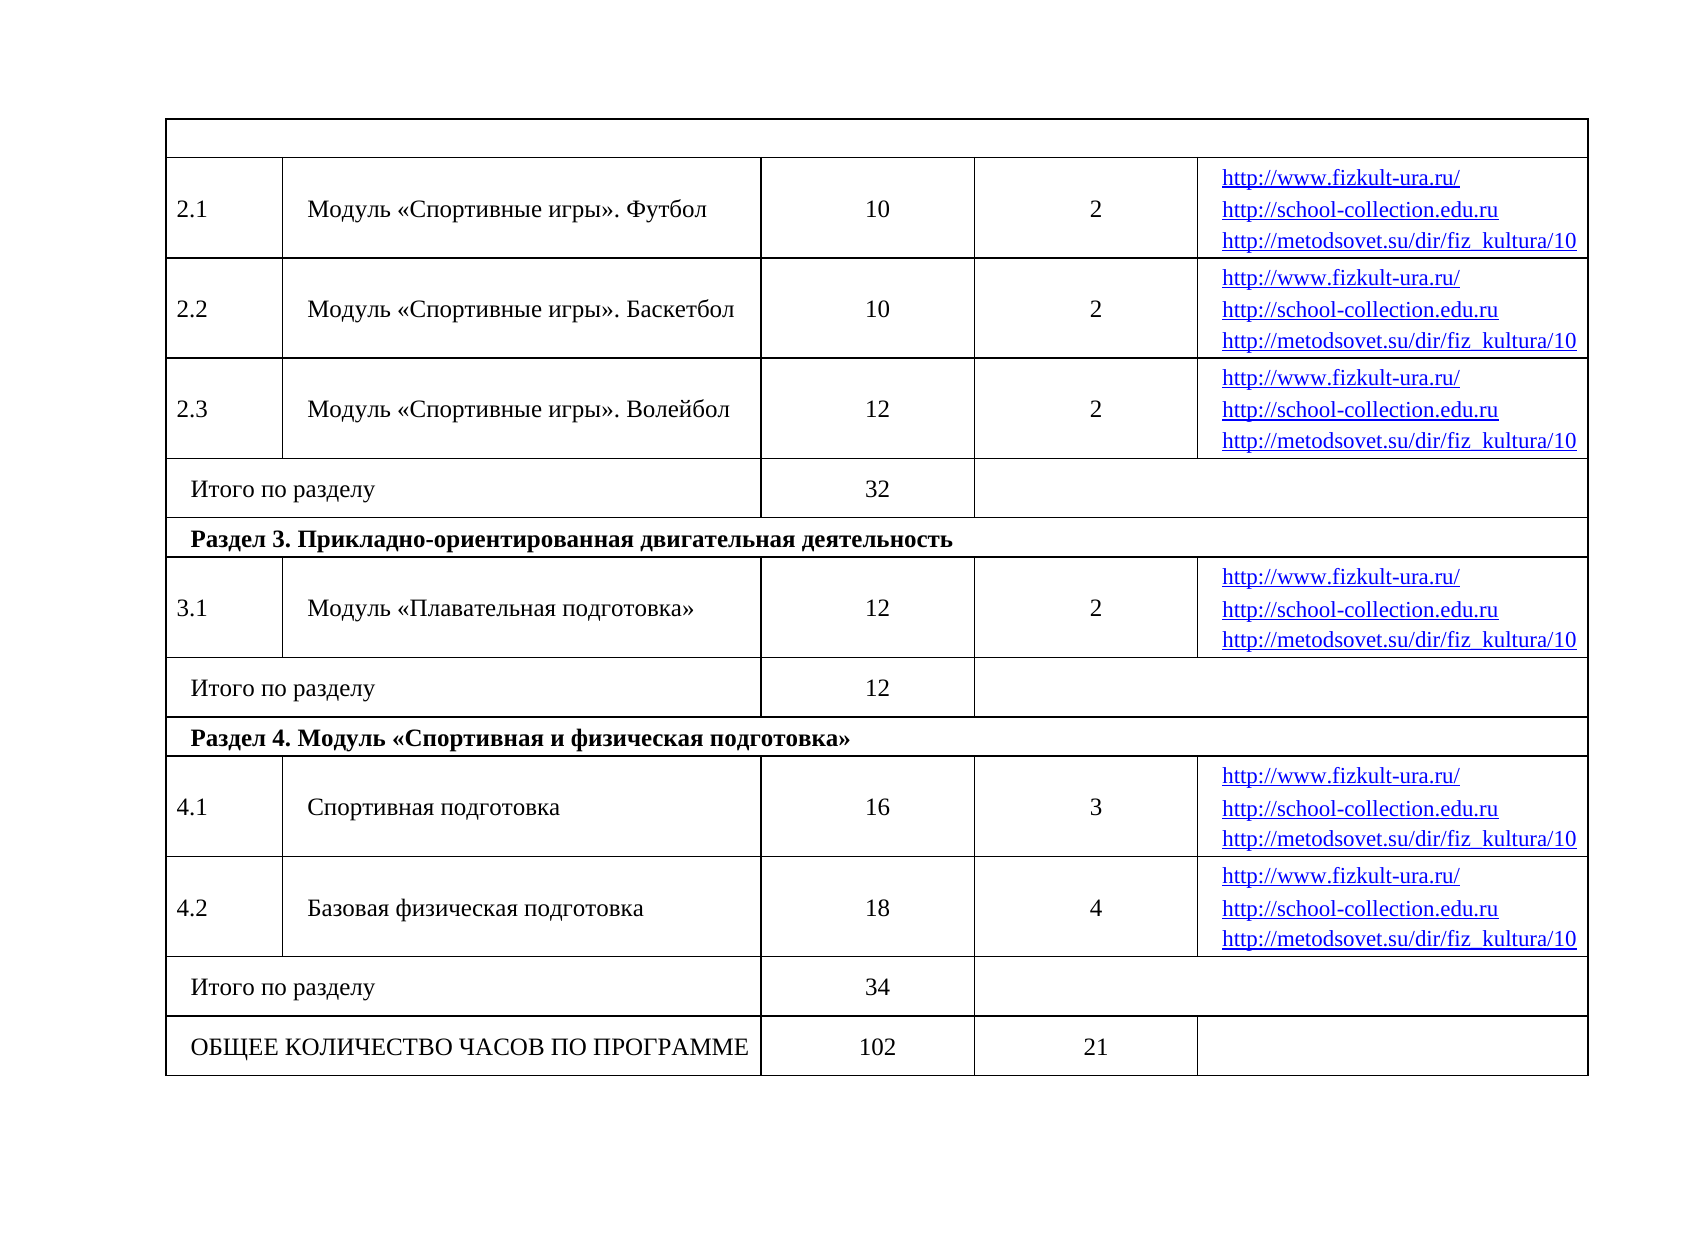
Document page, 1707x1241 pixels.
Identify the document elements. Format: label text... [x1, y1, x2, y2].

table_cell 21 [975, 1017, 1197, 1075]
table_cell http://www.fizkult-ura.ru/ http://school-collection.edu.ru http://metodsovet.su/dir/fiz_kultura/10 [1198, 857, 1587, 956]
table_cell Раздел 3. Прикладно-ориентированная двигательная деятельность [167, 518, 1587, 556]
table_cell 2.1 [167, 158, 282, 257]
table_cell Итого по разделу [167, 658, 760, 716]
table_cell 34 [762, 957, 974, 1015]
table_cell 12 [762, 658, 974, 716]
table_cell 18 [762, 857, 974, 956]
table_cell 2 [975, 259, 1197, 357]
table_cell 2 [975, 158, 1197, 257]
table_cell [167, 120, 1587, 157]
table_cell 10 [762, 158, 974, 257]
table_cell 4.1 [167, 757, 282, 856]
table_cell Модуль «Спортивные игры». Футбол [283, 158, 760, 257]
table_cell 16 [762, 757, 974, 856]
table_cell 3 [975, 757, 1197, 856]
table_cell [1198, 158, 1587, 257]
table_cell http://www.fizkult-ura.ru/ http://school-collection.edu.ru http://metodsovet.su/dir/fiz_kultura/10 [1198, 558, 1587, 656]
table_cell http://www.fizkult-ura.ru/ http://school-collection.edu.ru http://metodsovet.su/dir/fiz_kultura/10 [1198, 757, 1587, 856]
table_cell 12 [762, 359, 974, 457]
table_cell Модуль «Спортивные игры». Волейбол [283, 359, 760, 457]
table_cell 2.2 [167, 259, 282, 357]
table_cell 3.1 [167, 558, 282, 656]
table_cell 12 [762, 558, 974, 656]
table_cell Итого по разделу [167, 459, 760, 517]
table_cell 32 [762, 459, 974, 517]
table_cell 4.2 [167, 857, 282, 956]
table_cell ОБЩЕЕ КОЛИЧЕСТВО ЧАСОВ ПО ПРОГРАММЕ [167, 1017, 760, 1075]
table_cell Модуль «Спортивные игры». Баскетбол [283, 259, 760, 357]
table_cell 10 [762, 259, 974, 357]
table_cell 2 [975, 359, 1197, 457]
table_cell [1198, 1017, 1587, 1075]
table_cell Спортивная подготовка [283, 757, 760, 856]
table_cell [975, 658, 1587, 716]
table_cell 102 [762, 1017, 974, 1075]
table_cell Раздел 4. Модуль «Спортивная и физическая подготовка» [167, 718, 1587, 755]
table_cell 4 [975, 857, 1197, 956]
table_cell [975, 957, 1587, 1015]
table_cell 2 [975, 558, 1197, 656]
table_cell Модуль «Плавательная подготовка» [283, 558, 760, 656]
table_cell Итого по разделу [167, 957, 760, 1015]
table_cell [975, 459, 1587, 517]
table_cell http://www.fizkult-ura.ru/ http://school-collection.edu.ru http://metodsovet.su/dir/fiz_kultura/10 [1198, 359, 1587, 457]
table_cell 2.3 [167, 359, 282, 457]
table_cell Базовая физическая подготовка [283, 857, 760, 956]
table_cell http://www.fizkult-ura.ru/ http://school-collection.edu.ru http://metodsovet.su/dir/fiz_kultura/10 [1198, 259, 1587, 357]
